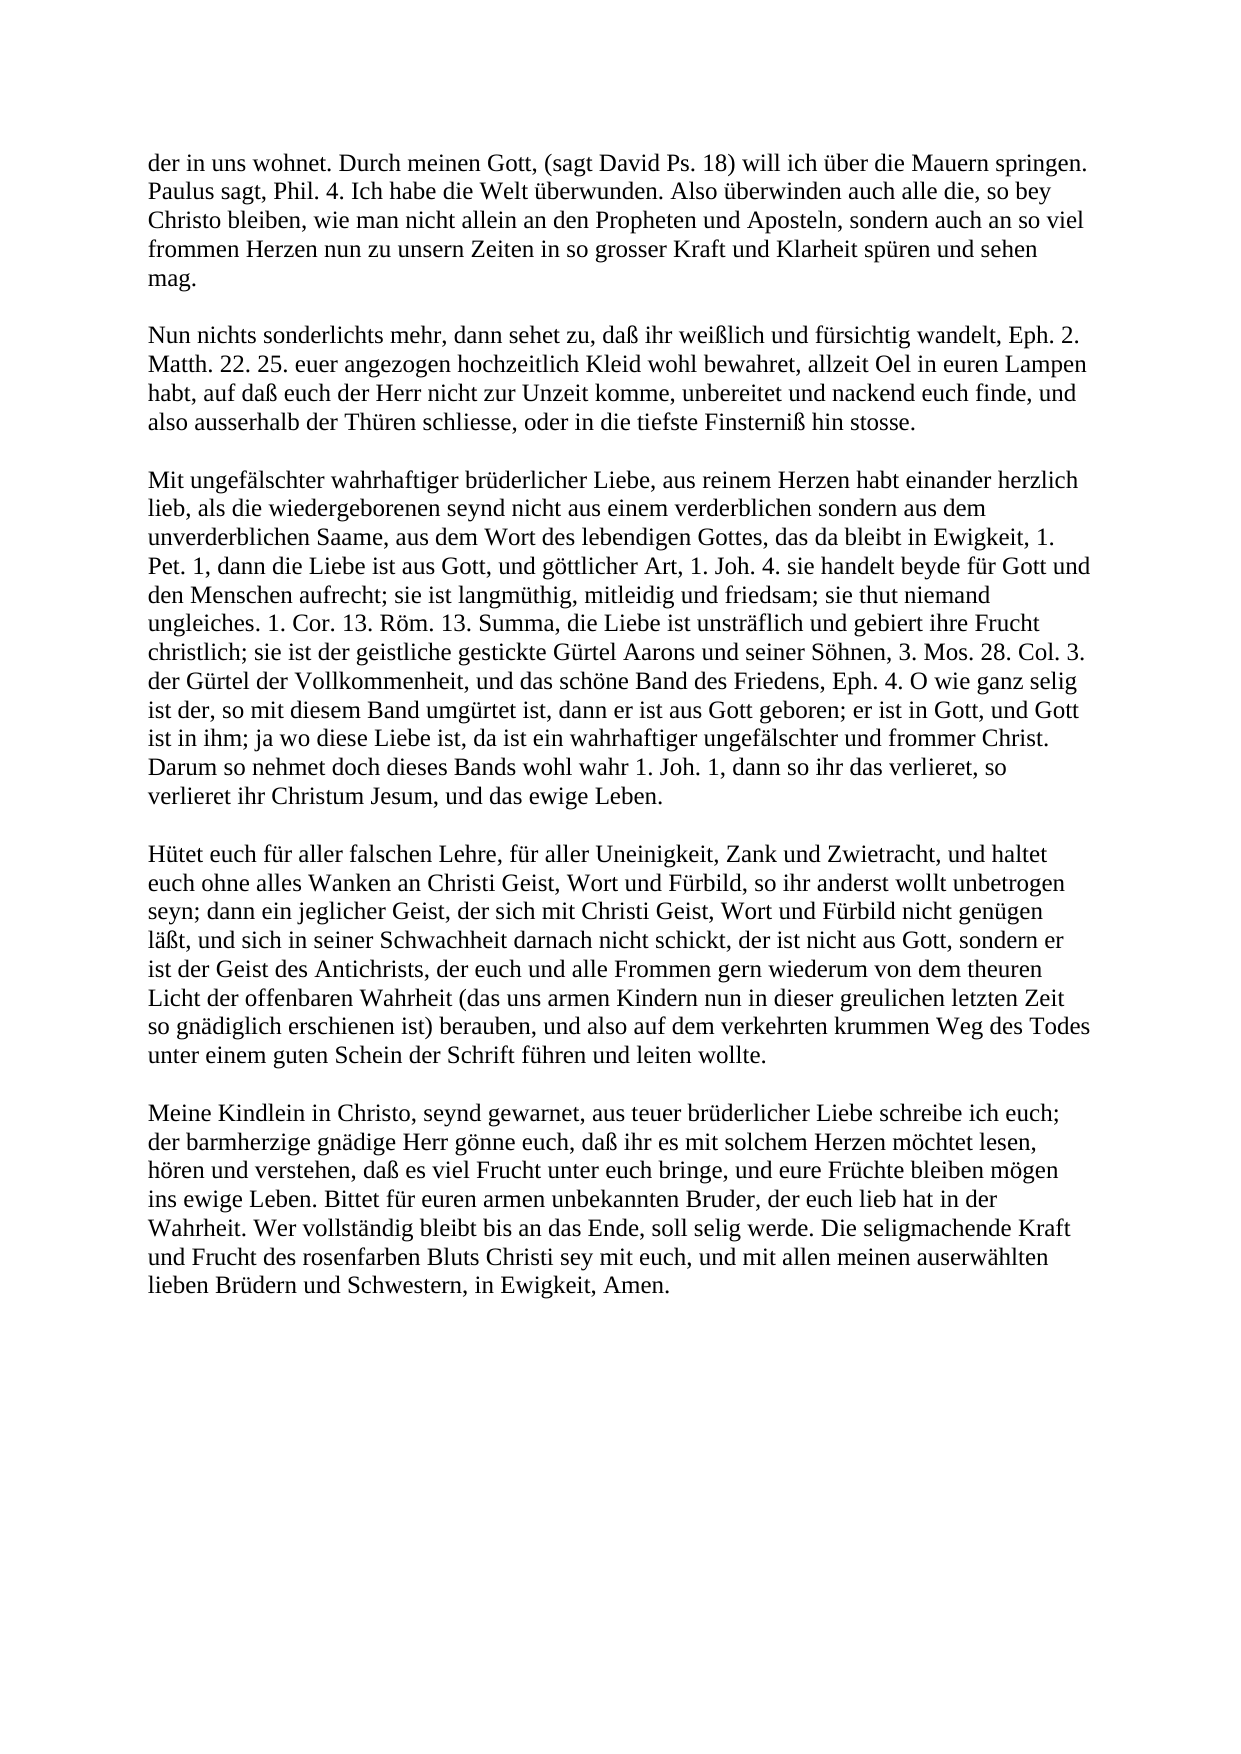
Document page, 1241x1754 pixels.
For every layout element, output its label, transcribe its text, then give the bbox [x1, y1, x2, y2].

text Nun nichts sonderlichts mehr, dann sehet zu, daß ihr weißlich und fürsichtig wandelt, Eph. 2. Matth. 22. 25. euer angezogen hochzeitlich Kleid wohl bewahret, allzeit Oel in euren Lampen habt, auf daß euch der Herr nicht zur Unzeit komme, unbereitet und nackend euch finde, und also ausserhalb der Thüren schliesse, oder in die tiefste Finsterniß hin stosse. [148, 321, 1093, 436]
text Meine Kindlein in Christo, seynd gewarnet, aus teuer brüderlicher Liebe schreibe ich euch; der barmherzige gnädige Herr gönne euch, daß ihr es mit solchem Herzen möchtet lesen, hören und verstehen, daß es viel Frucht unter euch bringe, und eure Früchte bleiben mögen ins ewige Leben. Bittet für euren armen unbekannten Bruder, der euch lieb hat in der Wahrheit. Wer vollständig bleibt bis an das Ende, soll selig werde. Die seligmachende Kraft und Frucht des rosenfarben Bluts Christi sey mit euch, und mit allen meinen auserwählten lieben Brüdern und Schwestern, in Ewigkeit, Amen. [148, 1098, 1093, 1299]
text Mit ungefälschter wahrhaftiger brüderlicher Liebe, aus reinem Herzen habt einander herzlich lieb, als die wiedergeborenen seynd nicht aus einem verderblichen sondern aus dem unverderblichen Saame, aus dem Wort des lebendigen Gottes, das da bleibt in Ewigkeit, 1. Pet. 1, dann die Liebe ist aus Gott, und göttlicher Art, 1. Joh. 4. sie handelt beyde für Gott und den Menschen aufrecht; sie ist langmüthig, mitleidig und friedsam; sie thut niemand ungleiches. 1. Cor. 13. Röm. 13. Summa, die Liebe ist unsträflich und gebiert ihre Frucht christlich; sie ist der geistliche gestickte Gürtel Aarons und seiner Söhnen, 3. Mos. 28. Col. 3. der Gürtel der Vollkommenheit, und das schöne Band des Friedens, Eph. 4. O wie ganz selig ist der, so mit diesem Band umgürtet ist, dann er ist aus Gott geboren; er ist in Gott, und Gott ist in ihm; ja wo diese Liebe ist, da ist ein wahrhaftiger ungefälschter und frommer Christ. Darum so nehmet doch dieses Bands wohl wahr 1. Joh. 1, dann so ihr das verlieret, so verlieret ihr Christum Jesum, und das ewige Leben. [148, 465, 1093, 810]
text Hütet euch für aller falschen Lehre, für aller Uneinigkeit, Zank und Zwietracht, und haltet euch ohne alles Wanken an Christi Geist, Wort und Fürbild, so ihr anderst wollt unbetrogen seyn; dann ein jeglicher Geist, der sich mit Christi Geist, Wort und Fürbild nicht genügen läßt, und sich in seiner Schwachheit darnach nicht schickt, der ist nicht aus Gott, sondern er ist der Geist des Antichrists, der euch und alle Frommen gern wiederum von dem theuren Licht der offenbaren Wahrheit (das uns armen Kindern nun in dieser greulichen letzten Zeit so gnädiglich erschienen ist) berauben, und also auf dem verkehrten krummen Weg des Todes unter einem guten Schein der Schrift führen und leiten wollte. [148, 839, 1093, 1069]
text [148, 148, 1093, 291]
